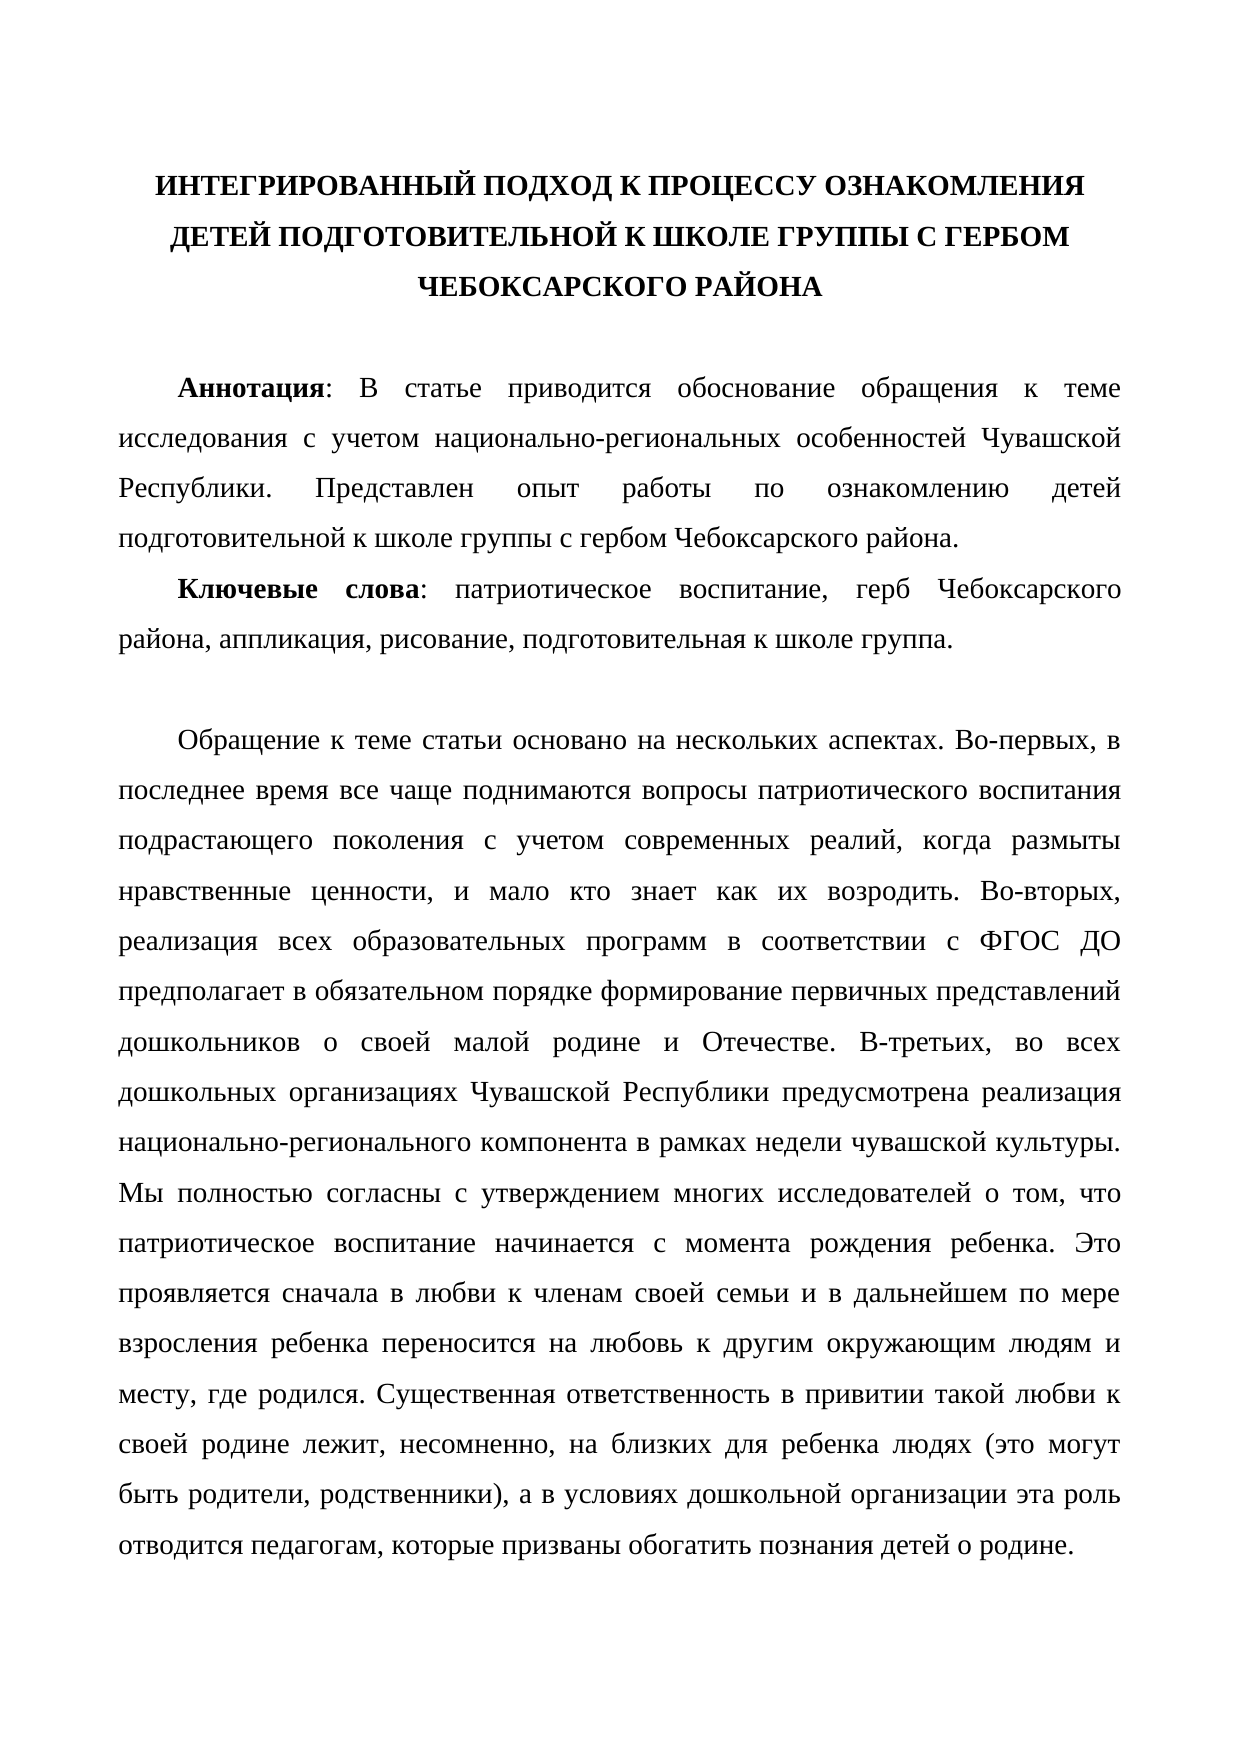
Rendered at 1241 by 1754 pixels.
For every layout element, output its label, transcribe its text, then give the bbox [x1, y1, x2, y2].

text ИНТЕГРИРОВАННЫЙ ПОДХОД К ПРОЦЕССУ ОЗНАКОМЛЕНИЯ ДЕТЕЙ ПОДГОТОВИТЕЛЬНОЙ К ШКОЛЕ ГРУППЫ С ГЕРБОМ ЧЕБОКСАРСКОГО РАЙОНА [118, 168, 1122, 303]
text Ключевые слова: патриотическое воспитание, герб Чебоксарского района, аппликация, рисование, подготовительная к школе группа. [118, 571, 1122, 655]
text Обращение к теме статьи основано на нескольких аспектах. Во-первых, в последнее время все чаще поднимаются вопросы патриотического воспитания подрастающего поколения с учетом современных реалий, когда размыты нравственные ценности, и мало кто знает как их возродить. Во-вторых, реализация всех образовательных программ в соответствии с ФГОС ДО предполагает в обязательном порядке формирование первичных представлений дошкольников о своей малой родине и Отечестве. В-третьих, во всех дошкольных организациях Чувашской Республики предусмотрена реализация национально-регионального компонента в рамках недели чувашской культуры. Мы полностью согласны с утверждением многих исследователей о том, что патриотическое воспитание начинается с момента рождения ребенка. Это проявляется сначала в любви к членам своей семьи и в дальнейшем по мере взросления ребенка переносится на любовь к другим окружающим людям и месту, где родился. Существенная ответственность в привитии такой любви к своей родине лежит, несомненно, на близких для ребенка людях (это могут быть родители, родственники), а в условиях дошкольной организации эта роль отводится педагогам, которые призваны обогатить познания детей о родине. [118, 722, 1122, 1560]
text Аннотация: В статье приводится обоснование обращения к теме исследования с учетом национально-региональных особенностей Чувашской Республики. Представлен опыт работы по ознакомлению детей подготовительной к школе группы с гербом Чебоксарского района. [118, 370, 1122, 554]
